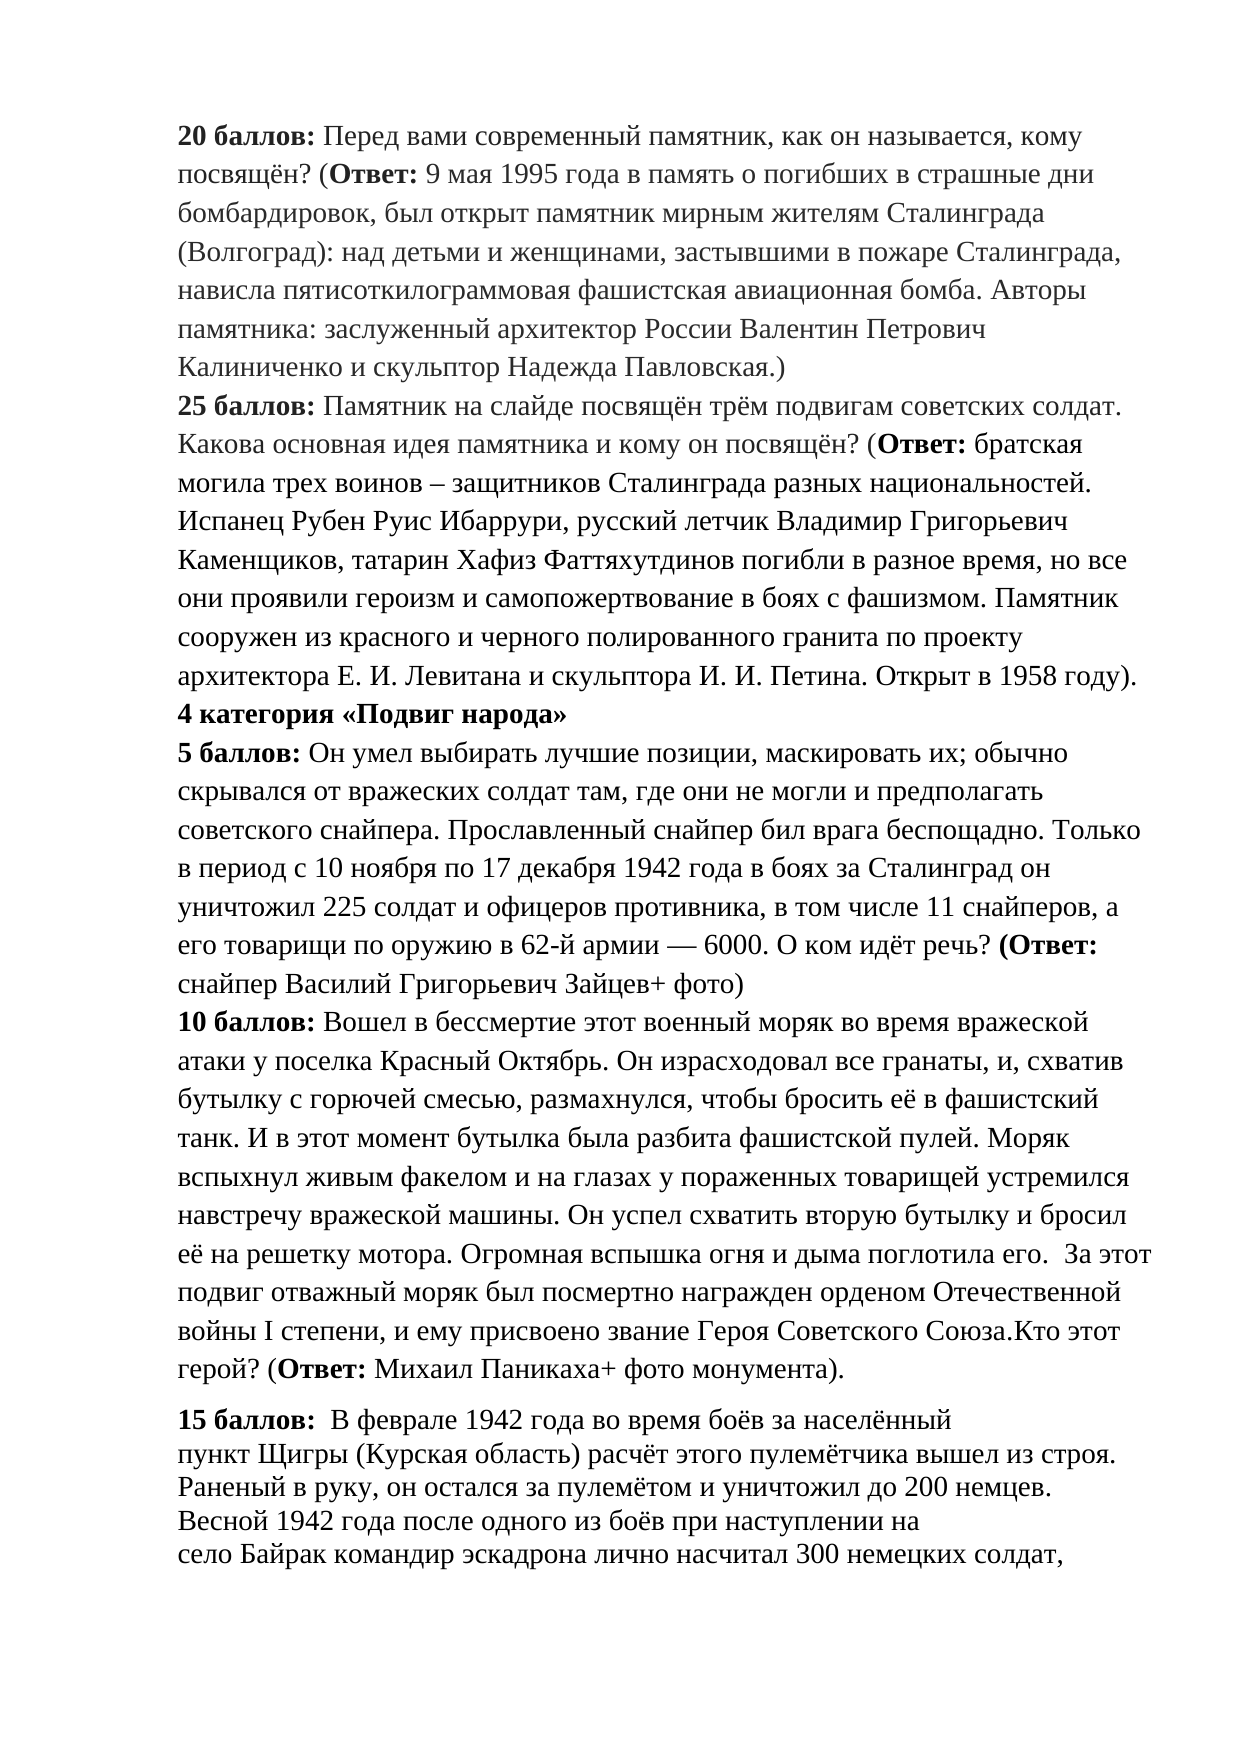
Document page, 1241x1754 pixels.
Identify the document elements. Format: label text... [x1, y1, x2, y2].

text 4 категория «Подвиг народа» [177, 696, 1152, 730]
text 5 баллов: Он умел выбирать лучшие позиции, маскировать их; обычно скрывался от вражеских солдат там, где они не могли и предполагать советского снайпера. Прославленный снайпер бил врага беспощадно. Только в период с 10 ноября по 17 декабря 1942 года в боях за Сталинград он уничтожил 225 солдат и офицеров противника, в том числе 11 снайперов, а его товарищи по оружию в 62-й армии — 6000. О ком идёт речь? (Ответ: снайпер Василий Григорьевич Зайцев+ фото) [177, 735, 1152, 999]
text 20 баллов: Перед вами современный памятник, как он называется, кому посвящён? (Ответ: 9 мая 1995 года в память о погибших в страшные дни бомбардировок, был открыт памятник мирным жителям Сталинграда (Волгоград): над детьми и женщинами, застывшими в пожаре Сталинграда, нависла пятисоткилограммовая фашистская авиационная бомба. Авторы памятника: заслуженный архитектор России Валентин Петрович Калиниченко и скульптор Надежда Павловская.) 25 баллов: Памятник на слайде посвящён трём подвигам советских солдат. Какова основная идея памятника и кому он посвящён? (Ответ: братская могила трех воинов – защитников Сталинграда разных национальностей. Испанец Рубен Руис Ибаррури, русский летчик Владимир Григорьевич Каменщиков, татарин Хафиз Фаттяхутдинов погибли в разное время, но все они проявили героизм и самопожертвование в боях с фашизмом. Памятник сооружен из красного и черного полированного гранита по проекту архитектора Е. И. Левитана и скульптора И. И. Петина. Открыт в 1958 году). [177, 118, 1152, 691]
text 10 баллов: Вошел в бессмертие этот военный моряк во время вражеской атаки у поселка Красный Октябрь. Он израсходовал все гранаты, и, схватив бутылку с горючей смесью, размахнулся, чтобы бросить её в фашистский танк. И в этот момент бутылка была разбита фашистской пулей. Моряк вспыхнул живым факелом и на глазах у пораженных товарищей устремился навстречу вражеской машины. Он успел схватить вторую бутылку и бросил её на решетку мотора. Огромная вспышка огня и дыма поглотила его. За этот подвиг отважный моряк был посмертно награжден орденом Отечественной войны I степени, и ему присвоено звание Героя Советского Союза.Кто этот герой? (Ответ: Михаил Паникаха+ фото монумента). [177, 1004, 1152, 1385]
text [177, 1402, 1152, 1570]
